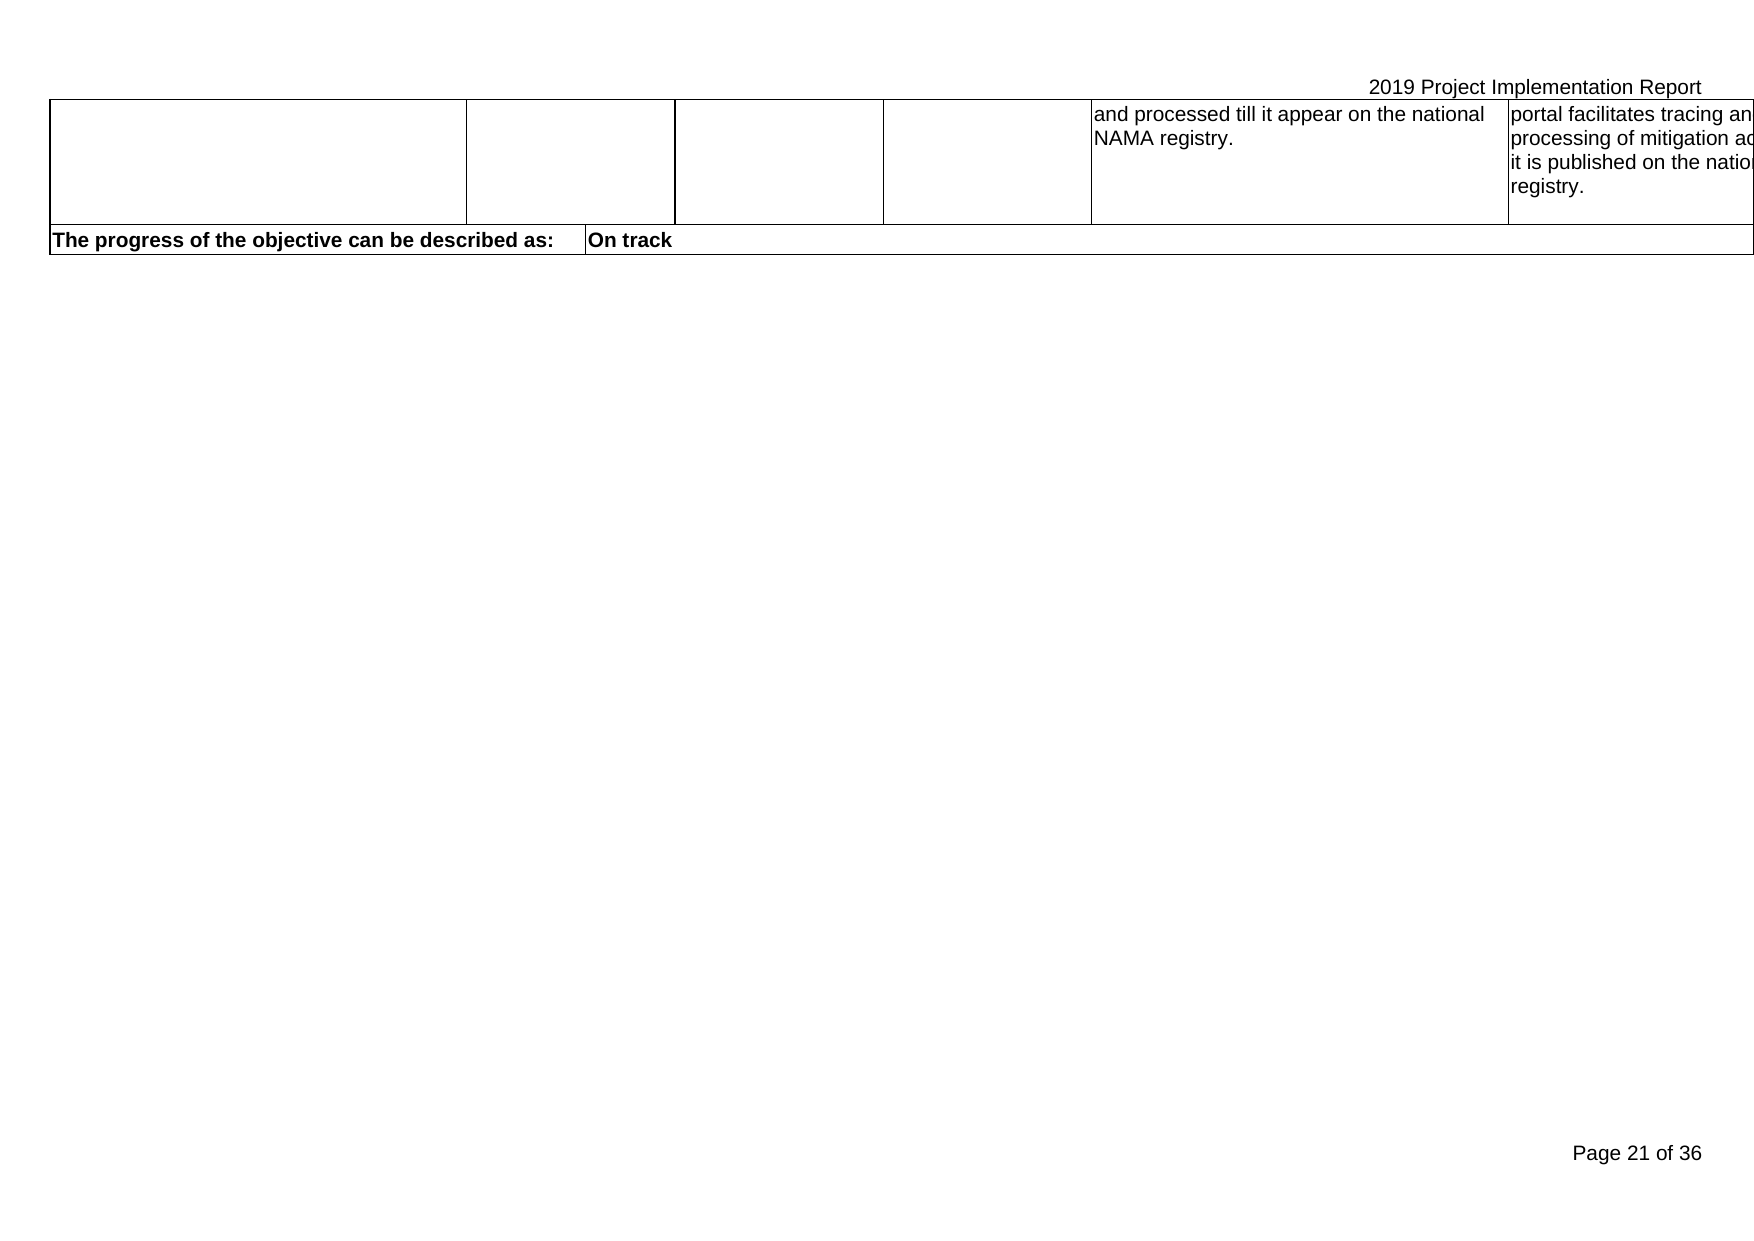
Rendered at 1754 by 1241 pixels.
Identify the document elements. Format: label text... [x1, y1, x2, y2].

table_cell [1092, 100, 1508, 224]
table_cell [676, 100, 883, 224]
table_cell The progress of the objective can be described as: [51, 225, 585, 253]
table_cell 3 [884, 100, 1091, 224]
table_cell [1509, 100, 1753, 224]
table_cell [51, 100, 466, 224]
table_cell On track [586, 225, 1753, 253]
table_cell 0 [467, 100, 674, 224]
